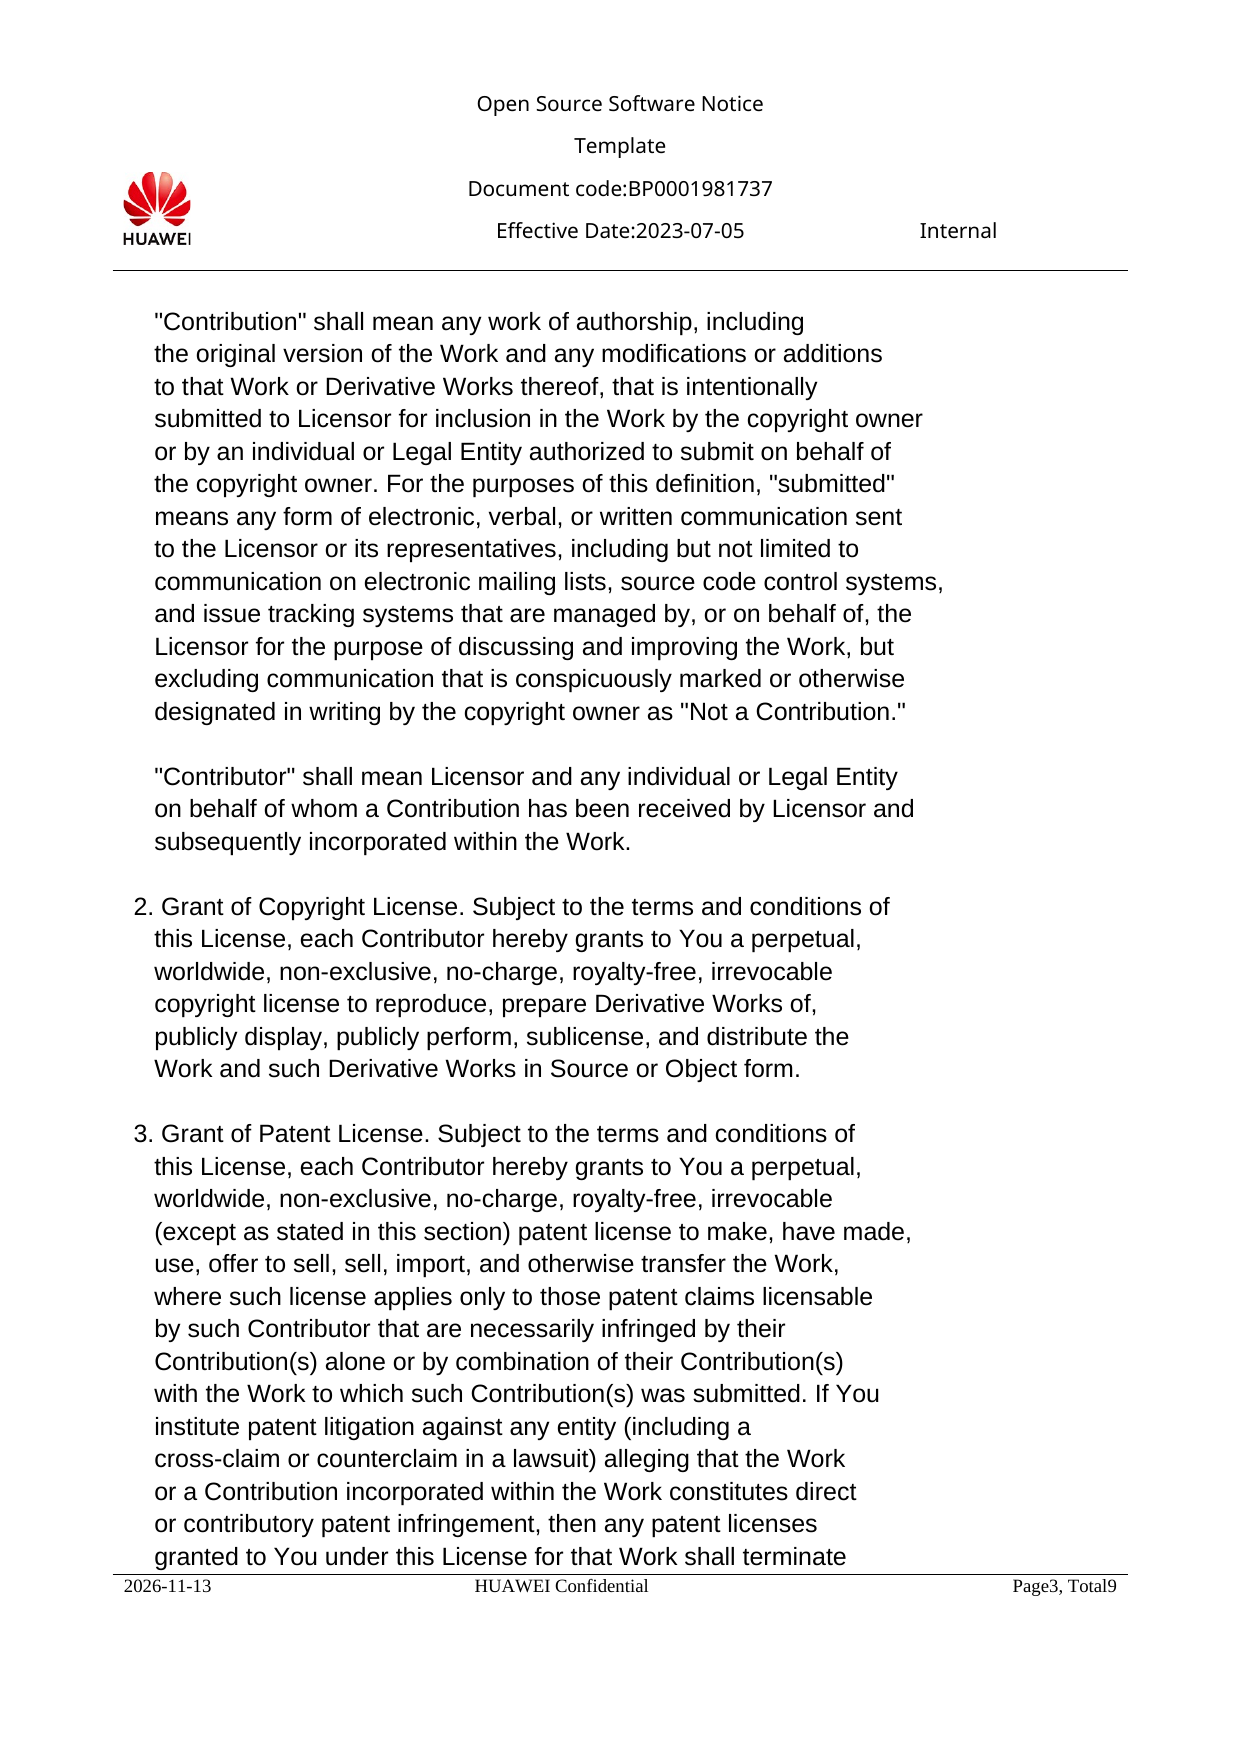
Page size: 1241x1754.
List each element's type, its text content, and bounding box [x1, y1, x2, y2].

text publicly display, publicly perform, sublicense, and distribute the [112, 1020, 1128, 1052]
text this License, each Contributor hereby grants to You a perpetual, [112, 922, 1128, 955]
text by such Contributor that are necessarily infringed by their [112, 1312, 1128, 1345]
text Contribution(s) alone or by combination of their Contribution(s) [112, 1345, 1128, 1377]
text to that Work or Derivative Works thereof, that is intentionally [112, 370, 1128, 402]
text "Contributor" shall mean Licensor and any individual or Legal Entity [112, 760, 1128, 792]
text excluding communication that is conspicuously marked or otherwise [112, 662, 1128, 695]
text submitted to Licensor for inclusion in the Work by the copyright owner [112, 402, 1128, 435]
text or by an individual or Legal Entity authorized to submit on behalf of [112, 435, 1128, 467]
text and issue tracking systems that are managed by, or on behalf of, the [112, 597, 1128, 630]
text or a Contribution incorporated within the Work constitutes direct [112, 1475, 1128, 1507]
text with the Work to which such Contribution(s) was submitted. If You [112, 1377, 1128, 1410]
text or contributory patent infringement, then any patent licenses [112, 1507, 1128, 1540]
text 3. Grant of Patent License. Subject to the terms and conditions of [112, 1117, 1128, 1150]
text institute patent litigation against any entity (including a [112, 1410, 1128, 1442]
text subsequently incorporated within the Work. [112, 825, 1128, 857]
text 2. Grant of Copyright License. Subject to the terms and conditions of [112, 890, 1128, 922]
text on behalf of whom a Contribution has been received by Licensor and [112, 792, 1128, 825]
text "Contribution" shall mean any work of authorship, including [112, 305, 1128, 337]
text the original version of the Work and any modifications or additions [112, 337, 1128, 370]
text granted to You under this License for that Work shall terminate [112, 1540, 1128, 1572]
text use, offer to sell, sell, import, and otherwise transfer the Work, [112, 1247, 1128, 1280]
text copyright license to reproduce, prepare Derivative Works of, [112, 987, 1128, 1020]
picture [123, 172, 191, 245]
text designated in writing by the copyright owner as "Not a Contribution." [112, 695, 1128, 727]
text worldwide, non-exclusive, no-charge, royalty-free, irrevocable [112, 955, 1128, 987]
text the copyright owner. For the purposes of this definition, "submitted" [112, 467, 1128, 500]
text worldwide, non-exclusive, no-charge, royalty-free, irrevocable [112, 1182, 1128, 1215]
text where such license applies only to those patent claims licensable [112, 1280, 1128, 1312]
text this License, each Contributor hereby grants to You a perpetual, [112, 1150, 1128, 1182]
text to the Licensor or its representatives, including but not limited to [112, 532, 1128, 565]
text communication on electronic mailing lists, source code control systems, [112, 565, 1128, 597]
text cross-claim or counterclaim in a lawsuit) alleging that the Work [112, 1442, 1128, 1475]
text (except as stated in this section) patent license to make, have made, [112, 1215, 1128, 1247]
text Work and such Derivative Works in Source or Object form. [112, 1052, 1128, 1085]
text Licensor for the purpose of discussing and improving the Work, but [112, 630, 1128, 662]
text means any form of electronic, verbal, or written communication sent [112, 500, 1128, 532]
